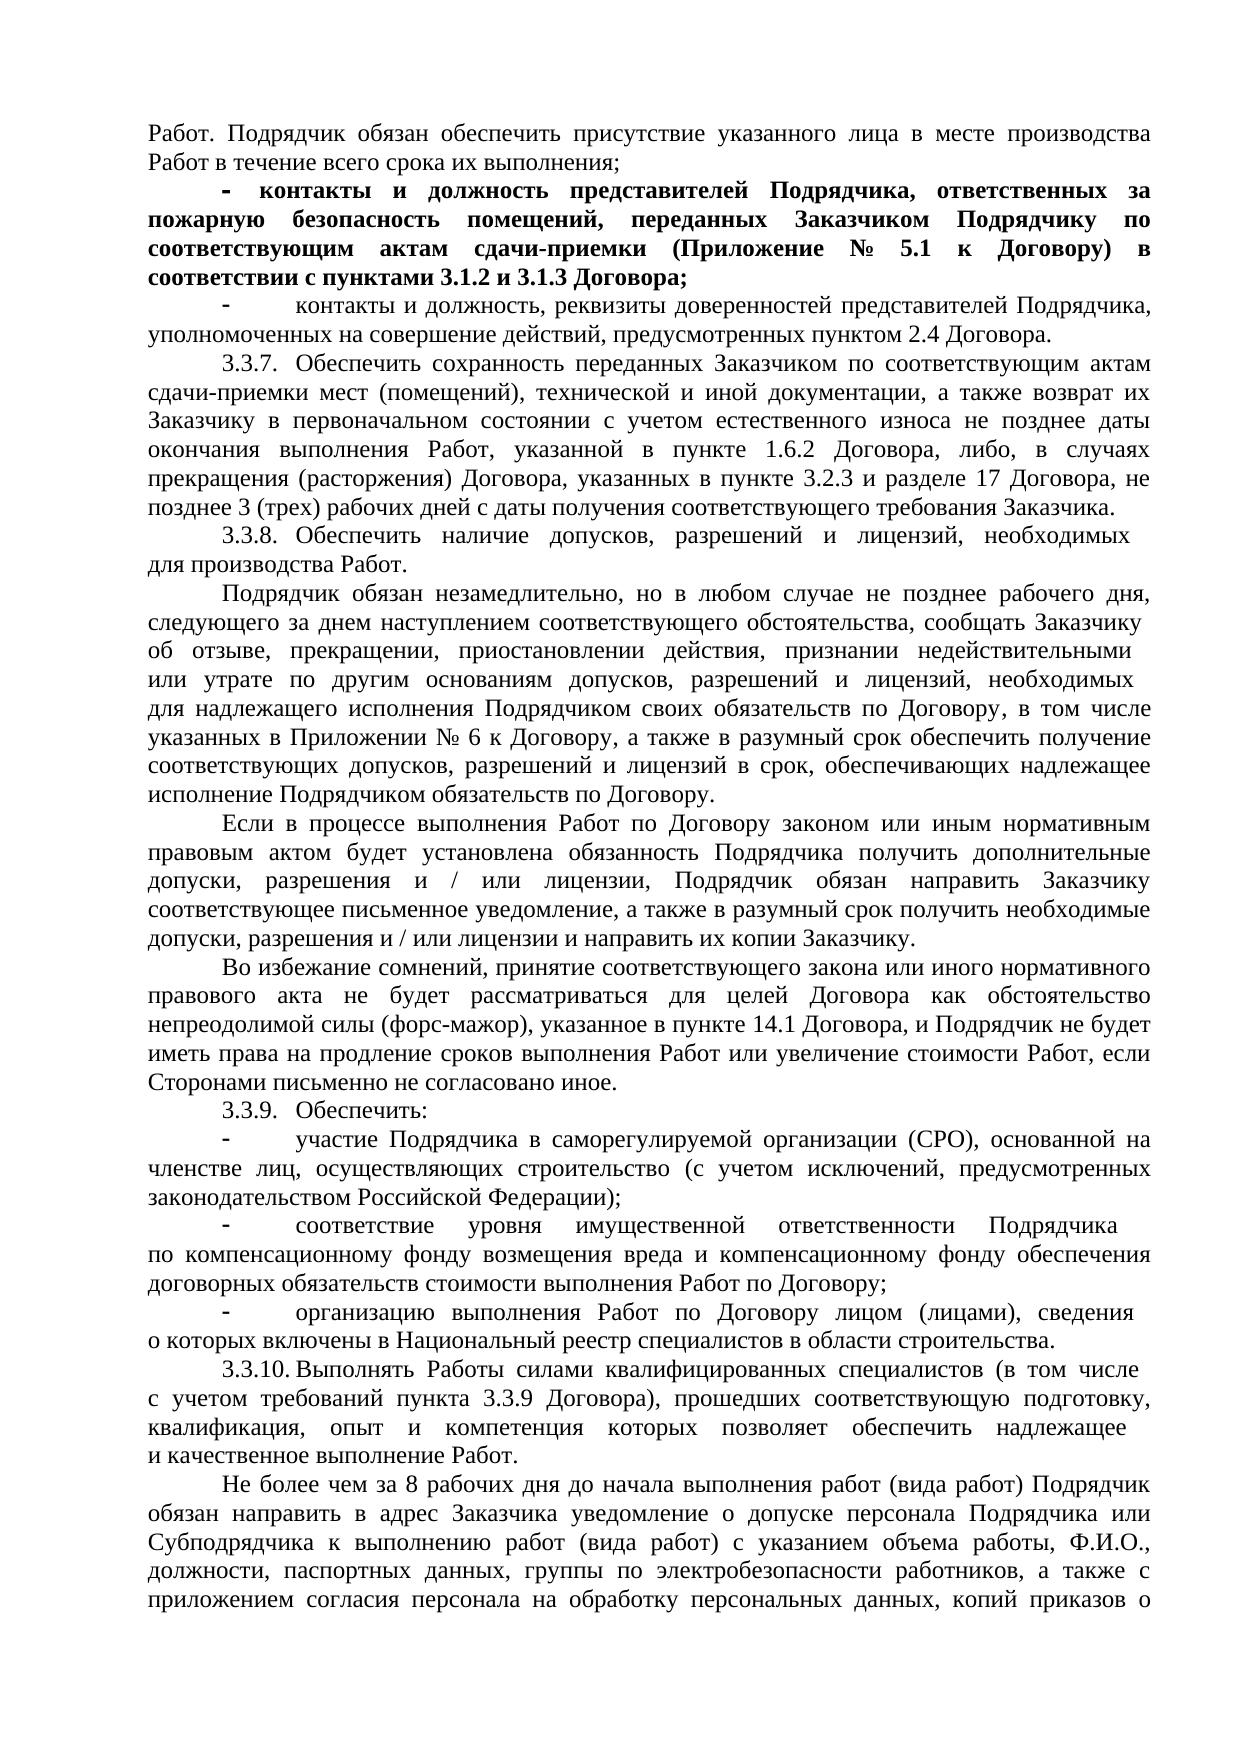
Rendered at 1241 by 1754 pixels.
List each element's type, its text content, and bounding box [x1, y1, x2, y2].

list организацию выполнения Работ по Договору лицом (лицами), сведения о которых включены в Национальный реестр специалистов в области строительства. [148, 1297, 1152, 1354]
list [148, 118, 1152, 176]
list Обеспечить сохранность переданных Заказчиком по соответствующим актам сдачи-приемки мест (помещений), технической и иной документации, а также возврат их Заказчику в первоначальном состоянии с учетом естественного износа не позднее даты окончания выполнения Работ, указанной в пункте 1.6.2 Договора, либо, в случаях прекращения (расторжения) Договора, указанных в пункте 3.2.3 и разделе 17 Договора, не позднее 3 (трех) рабочих дней с даты получения соответствующего требования Заказчика. [148, 348, 1152, 521]
list Если в процессе выполнения Работ по Договору законом или иным нормативным правовым актом будет установлена обязанность Подрядчика получить дополнительные допуски, разрешения и / или лицензии, Подрядчик обязан направить Заказчику соответствующее письменное уведомление, а также в разумный срок получить необходимые допуски, разрешения и / или лицензии и направить их копии Заказчику. [148, 808, 1152, 952]
list Подрядчик обязан незамедлительно, но в любом случае не позднее рабочего дня, следующего за днем наступлением соответствующего обстоятельства, сообщать Заказчику об отзыве, прекращении, приостановлении действия, признании недействительными или утрате по другим основаниям допусков, разрешений и лицензий, необходимых для надлежащего исполнения Подрядчиком своих обязательств по Договору, в том числе указанных в Приложении № 6 к Договору, а также в разумный срок обеспечить получение соответствующих допусков, разрешений и лицензий в срок, обеспечивающих надлежащее исполнение Подрядчиком обязательств по Договору. [148, 578, 1152, 808]
list Во избежание сомнений, принятие соответствующего закона или иного нормативного правового акта не будет рассматриваться для целей Договора как обстоятельство непреодолимой силы (форс-мажор), указанное в пункте 14.1 Договора, и Подрядчик не будет иметь права на продление сроков выполнения Работ или увеличение стоимости Работ, если Сторонами письменно не согласовано иное. [148, 952, 1152, 1096]
list участие Подрядчика в саморегулируемой организации (СРО), основанной на членстве лиц, осуществляющих строительство (с учетом исключений, предусмотренных законодательством Российской Федерации); [148, 1124, 1152, 1211]
list контакты и должность представителей Подрядчика, ответственных за пожарную безопасность помещений, переданных Заказчиком Подрядчику по соответствующим актам сдачи-приемки (Приложение № 5.1 к Договору) в соответствии с пунктами 3.1.2 и 3.1.3 Договора; [148, 176, 1152, 291]
list Выполнять Работы силами квалифицированных специалистов (в том числе с учетом требований пункта 3.3.9 Договора), прошедших соответствующую подготовку, квалификация, опыт и компетенция которых позволяет обеспечить надлежащее и качественное выполнение Работ. [148, 1354, 1152, 1469]
list контакты и должность, реквизиты доверенностей представителей Подрядчика, уполномоченных на совершение действий, предусмотренных пунктом 2.4 Договора. [148, 291, 1152, 348]
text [148, 1469, 1152, 1613]
list Обеспечить наличие допусков, разрешений и лицензий, необходимых для производства Работ. [148, 521, 1152, 578]
list соответствие уровня имущественной ответственности Подрядчика по компенсационному фонду возмещения вреда и компенсационному фонду обеспечения договорных обязательств стоимости выполнения Работ по Договору; [148, 1211, 1152, 1297]
list Обеспечить: [148, 1096, 1152, 1124]
